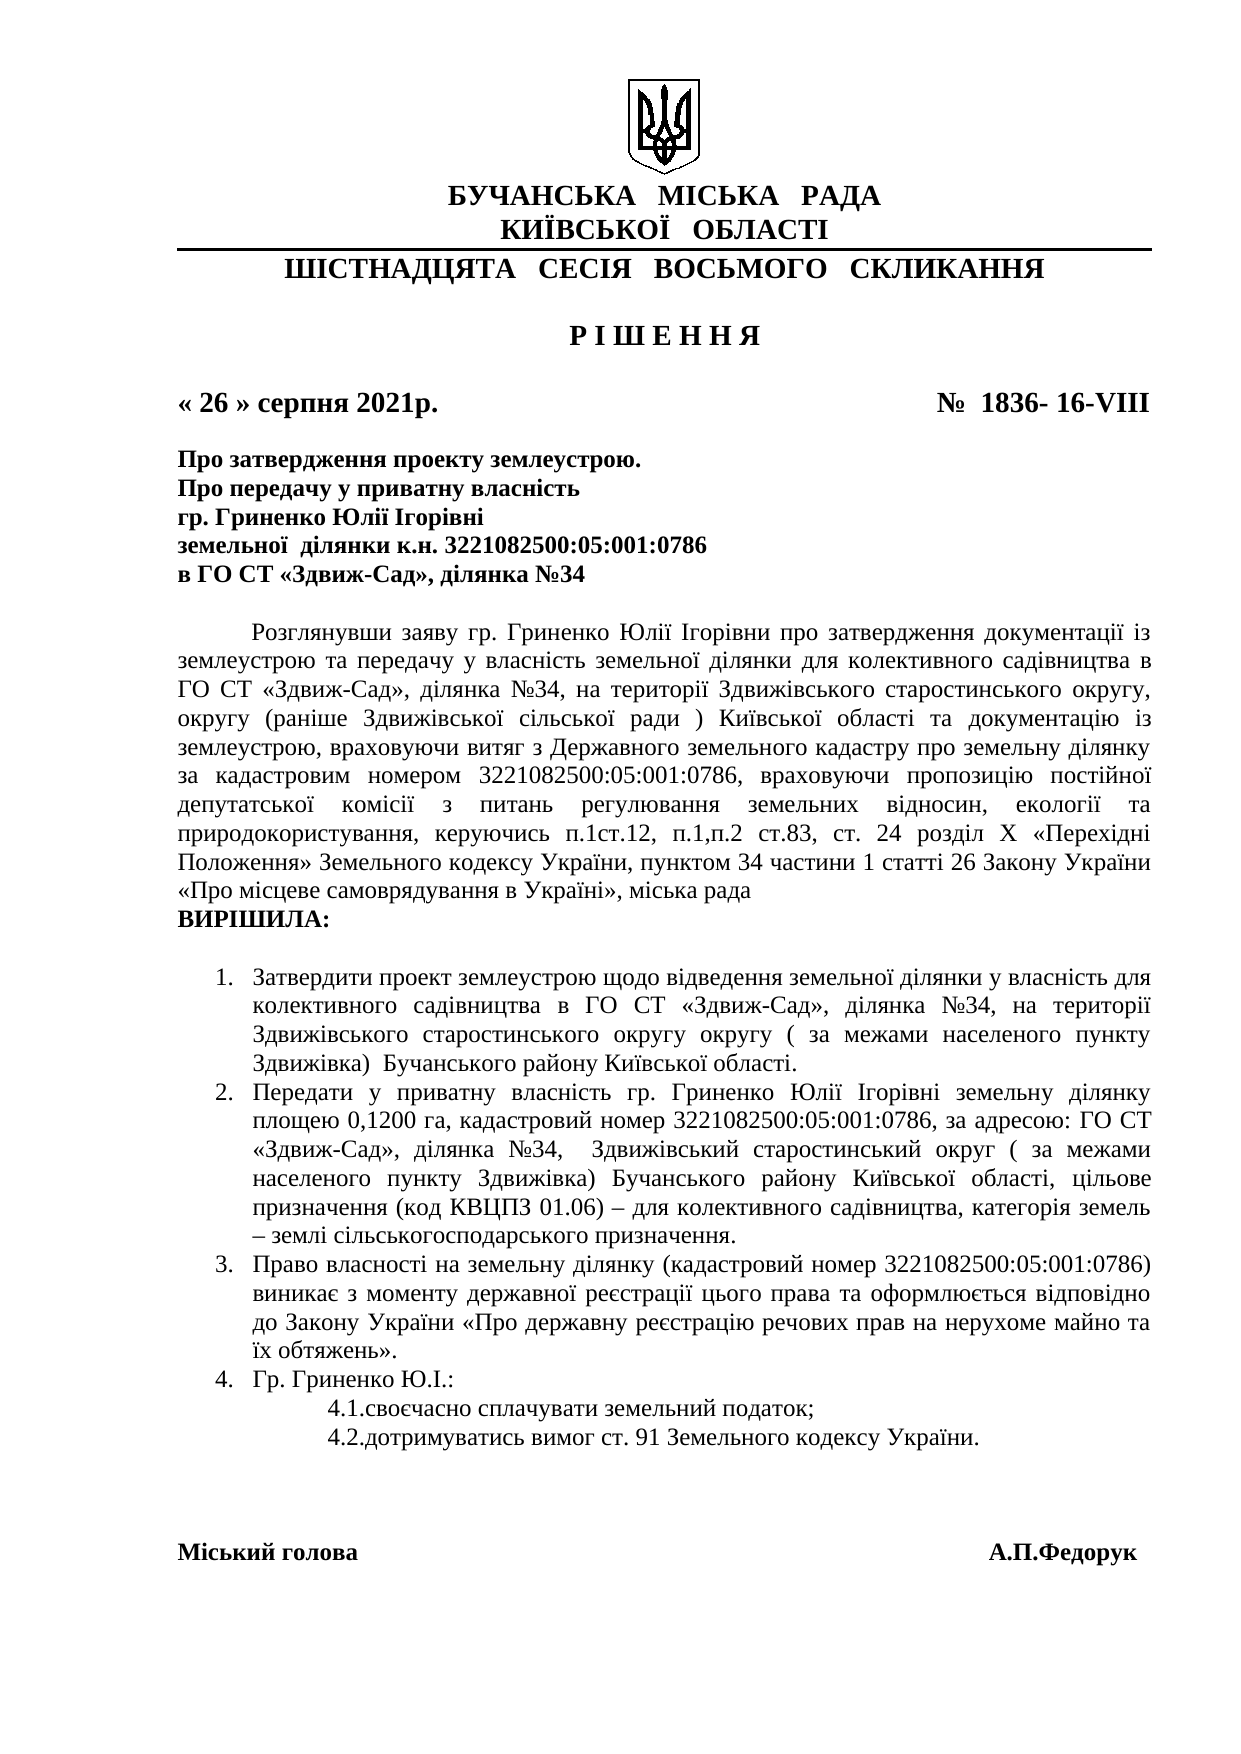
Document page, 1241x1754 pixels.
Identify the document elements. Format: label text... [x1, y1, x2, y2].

list Передати у приватну власність гр. Гриненко Юлії Ігорівні земельну ділянку площею 0,1200 га, кадастровий номер 3221082500:05:001:0786, за адресою: ГО СТ «Здвиж-Сад», ділянка №34, Здвижівський старостинський округ ( за межами населеного пункту Здвижівка) Бучанського району Київської області, цільове призначення (код КВЦПЗ 01.06) – для колективного садівництва, категорія земель – землі сільськогосподарського призначення. [215, 1077, 1152, 1249]
list 4.2.дотримуватись вимог ст. 91 Земельного кодексу України. [327, 1422, 1152, 1451]
text КИЇВСЬКОЇ ОБЛАСТІ [177, 212, 1152, 248]
list 4.1.своєчасно сплачувати земельний податок; [327, 1393, 1152, 1422]
list Гр. Гриненко Ю.І.: [215, 1364, 1152, 1393]
text Міський голова А.П.Федорук [177, 1537, 1152, 1566]
text БУЧАНСЬКА МІСЬКА РАДА [177, 178, 1152, 212]
text земельної ділянки к.н. 3221082500:05:001:0786 [177, 531, 1152, 559]
text Про передачу у приватну власність [177, 473, 1152, 502]
text в ГО СТ «Здвиж-Сад», ділянка №34 [177, 559, 1152, 588]
text гр. Гриненко Юлії Ігорівні [177, 502, 1152, 531]
text Про затвердження проекту землеустрою. [177, 444, 1152, 473]
list Затвердити проект землеустрою щодо відведення земельної ділянки у власність для колективного садівництва в ГО СТ «Здвиж-Сад», ділянка №34, на території Здвижівського старостинського округу округу ( за межами населеного пункту Здвижівка) Бучанського району Київської області. [215, 962, 1152, 1077]
text « 26 » серпня 2021р. № 1836- 16-VІІІ [177, 385, 1152, 418]
text Розглянувши заяву гр. Гриненко Юлії Ігорівни про затвердження документації із землеустрою та передачу у власність земельної ділянки для колективного садівництва в ГО СТ «Здвиж-Сад», ділянка №34, на території Здвижівського старостинського округу, округу (раніше Здвижівської сільської ради ) Київської області та документацію із землеустрою, враховуючи витяг з Державного земельного кадастру про земельну ділянку за кадастровим номером 3221082500:05:001:0786, враховуючи пропозицію постійної депутатської комісії з питань регулювання земельних відносин, екології та природокористування, керуючись п.1ст.12, п.1,п.2 ст.83, ст. 24 розділ Х «Перехідні Положення» Земельного кодексу України, пунктом 34 частини 1 статті 26 Закону України «Про місцеве самоврядування в Україні», міська рада [177, 617, 1152, 904]
text Р І Ш Е Н Н Я [177, 318, 1152, 351]
text ШІСТНАДЦЯТА СЕСІЯ ВОСЬМОГО СКЛИКАННЯ [177, 251, 1152, 284]
list Право власності на земельну ділянку (кадастровий номер 3221082500:05:001:0786) виникає з моменту державної реєстрації цього права та оформлюється відповідно до Закону України «Про державну реєстрацію речових прав на нерухоме майно та їх обтяжень». [215, 1249, 1152, 1364]
text ВИРІШИЛА: [177, 904, 1152, 933]
